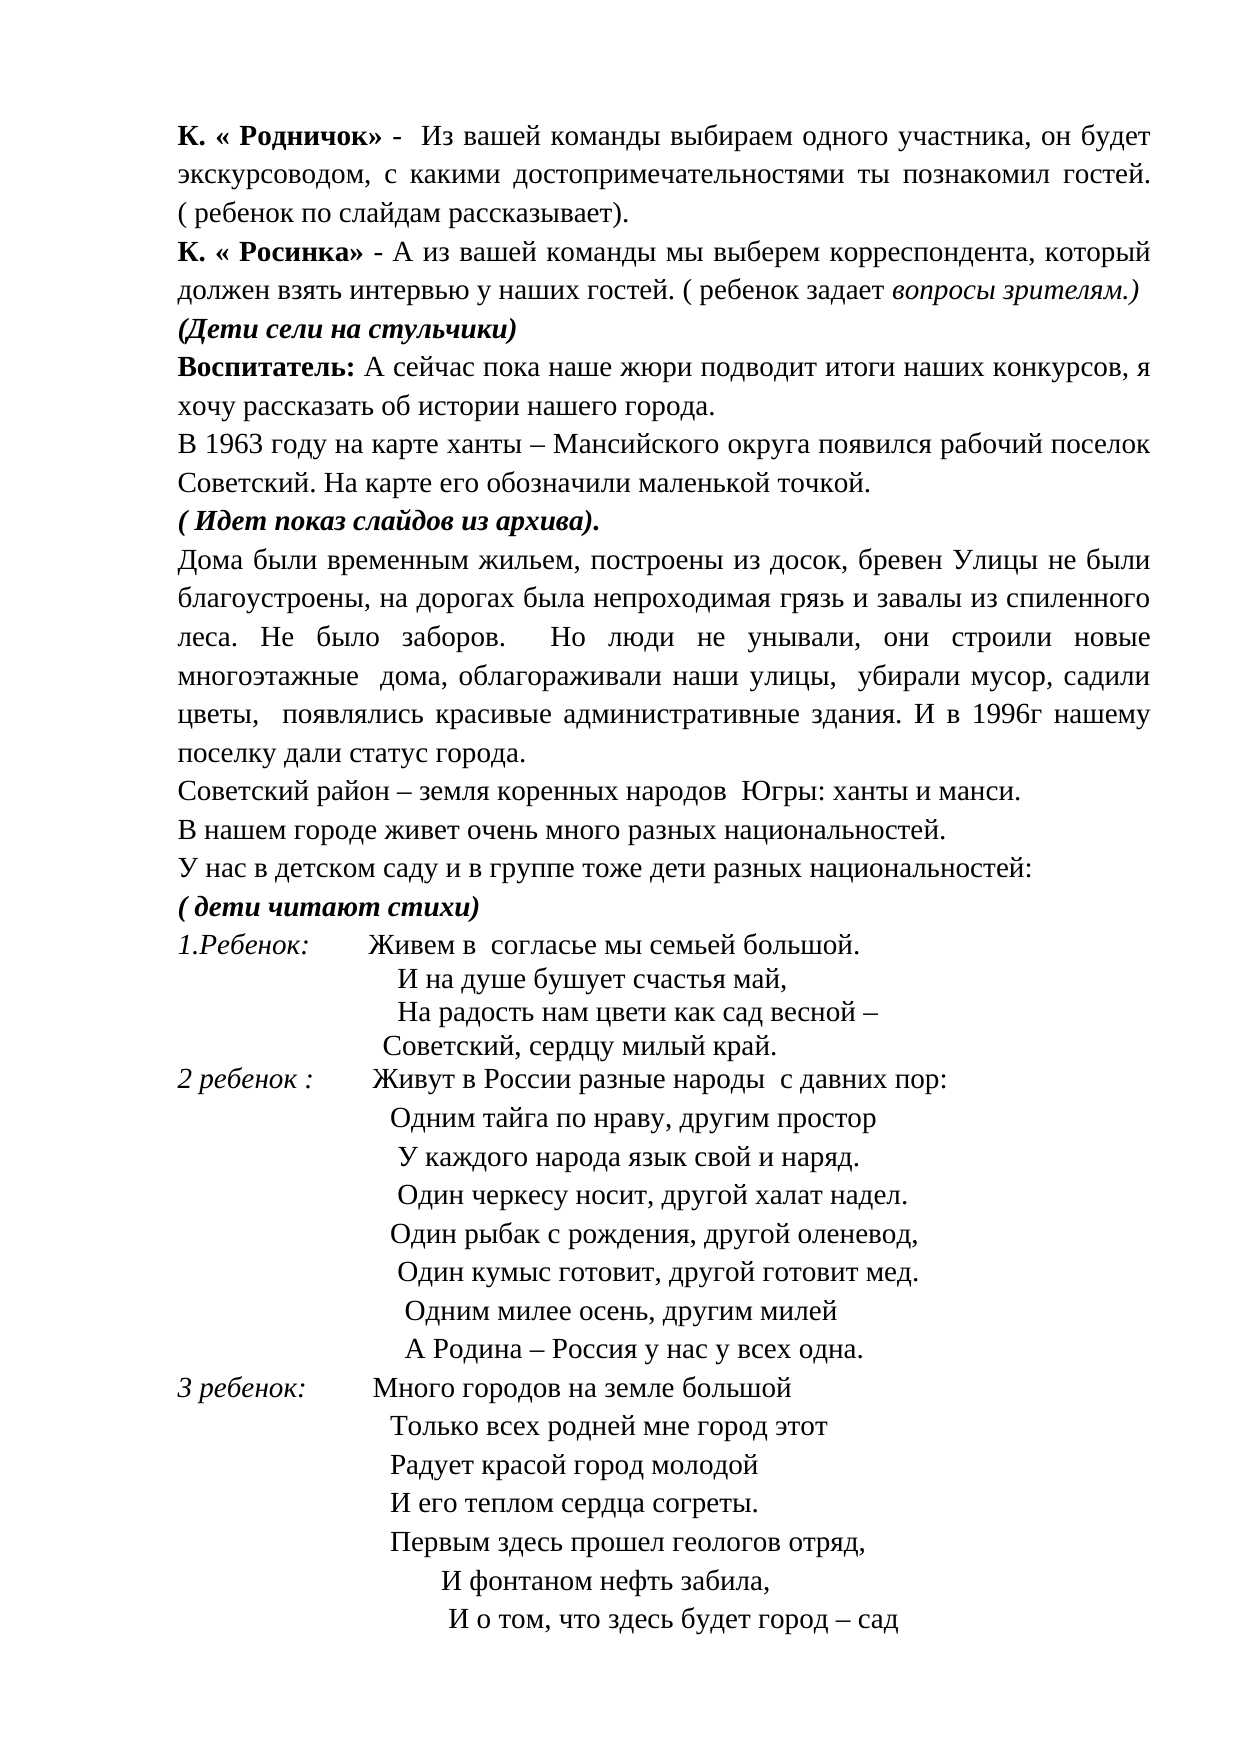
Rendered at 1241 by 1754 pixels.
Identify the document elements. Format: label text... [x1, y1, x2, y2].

text На радость нам цвети как сад весной – [215, 994, 1152, 1028]
text Радует красой город молодой [215, 1447, 1152, 1481]
text 2 ребенок : Живут в России разные народы с давних пор: [177, 1062, 1152, 1095]
text У каждого народа язык свой и наряд. [215, 1139, 1152, 1172]
text Дома были временным жильем, построены из досок, бревен Улицы не были благоустроены, на дорогах была непроходимая грязь и завалы из спиленного леса. Не было заборов. Но люди не унывали, они строили новые многоэтажные дома, облагораживали наши улицы, убирали мусор, садили цветы, появлялись красивые административные здания. И в 1996г нашему поселку дали статус города. [177, 542, 1152, 768]
text ( дети читают стихи) [177, 889, 1152, 922]
text В нашем городе живет очень много разных национальностей. [177, 812, 1152, 845]
text В 1963 году на карте ханты – Мансийского округа появился рабочий поселок Советский. На карте его обозначили маленькой точкой. [177, 426, 1152, 498]
text Советский, сердцу милый край. [215, 1028, 1152, 1062]
text ( Идет показ слайдов из архива). [177, 503, 1152, 537]
text И фонтаном нефть забила, [215, 1563, 1152, 1596]
text И на душе бушует счастья май, [215, 961, 1152, 994]
text И о том, что здесь будет город – сад [215, 1601, 1152, 1635]
text А Родина – Россия у нас у всех одна. [215, 1331, 1152, 1365]
text 3 ребенок: Много городов на земле большой [177, 1370, 1152, 1403]
text К. « Росинка» - А из вашей команды мы выберем корреспондента, который должен взять интервью у наших гостей. ( ребенок задает вопросы зрителям.) [177, 234, 1152, 306]
text Только всех родней мне город этот [215, 1408, 1152, 1442]
text Один кумыс готовит, другой готовит мед. [215, 1254, 1152, 1288]
text И его теплом сердца согреты. [215, 1486, 1152, 1519]
text Первым здесь прошел геологов отряд, [215, 1524, 1152, 1558]
text Советский район – земля коренных народов Югры: ханты и манси. [177, 773, 1152, 807]
text Один рыбак с рождения, другой оленевод, [215, 1216, 1152, 1249]
text Одним тайга по нраву, другим простор [215, 1100, 1152, 1134]
text (Дети сели на стульчики) [177, 311, 1152, 344]
text 1.Ребенок: Живем в согласье мы семьей большой. [177, 927, 1152, 961]
text У нас в детском саду и в группе тоже дети разных национальностей: [177, 850, 1152, 884]
text К. « Родничок» - Из вашей команды выбираем одного участника, он будет экскурсоводом, с какими достопримечательностями ты познакомил гостей. ( ребенок по слайдам рассказывает). [177, 118, 1152, 229]
text Одним милее осень, другим милей [215, 1293, 1152, 1326]
text Один черкесу носит, другой халат надел. [215, 1177, 1152, 1211]
text Воспитатель: А сейчас пока наше жюри подводит итоги наших конкурсов, я хочу рассказать об истории нашего города. [177, 349, 1152, 421]
